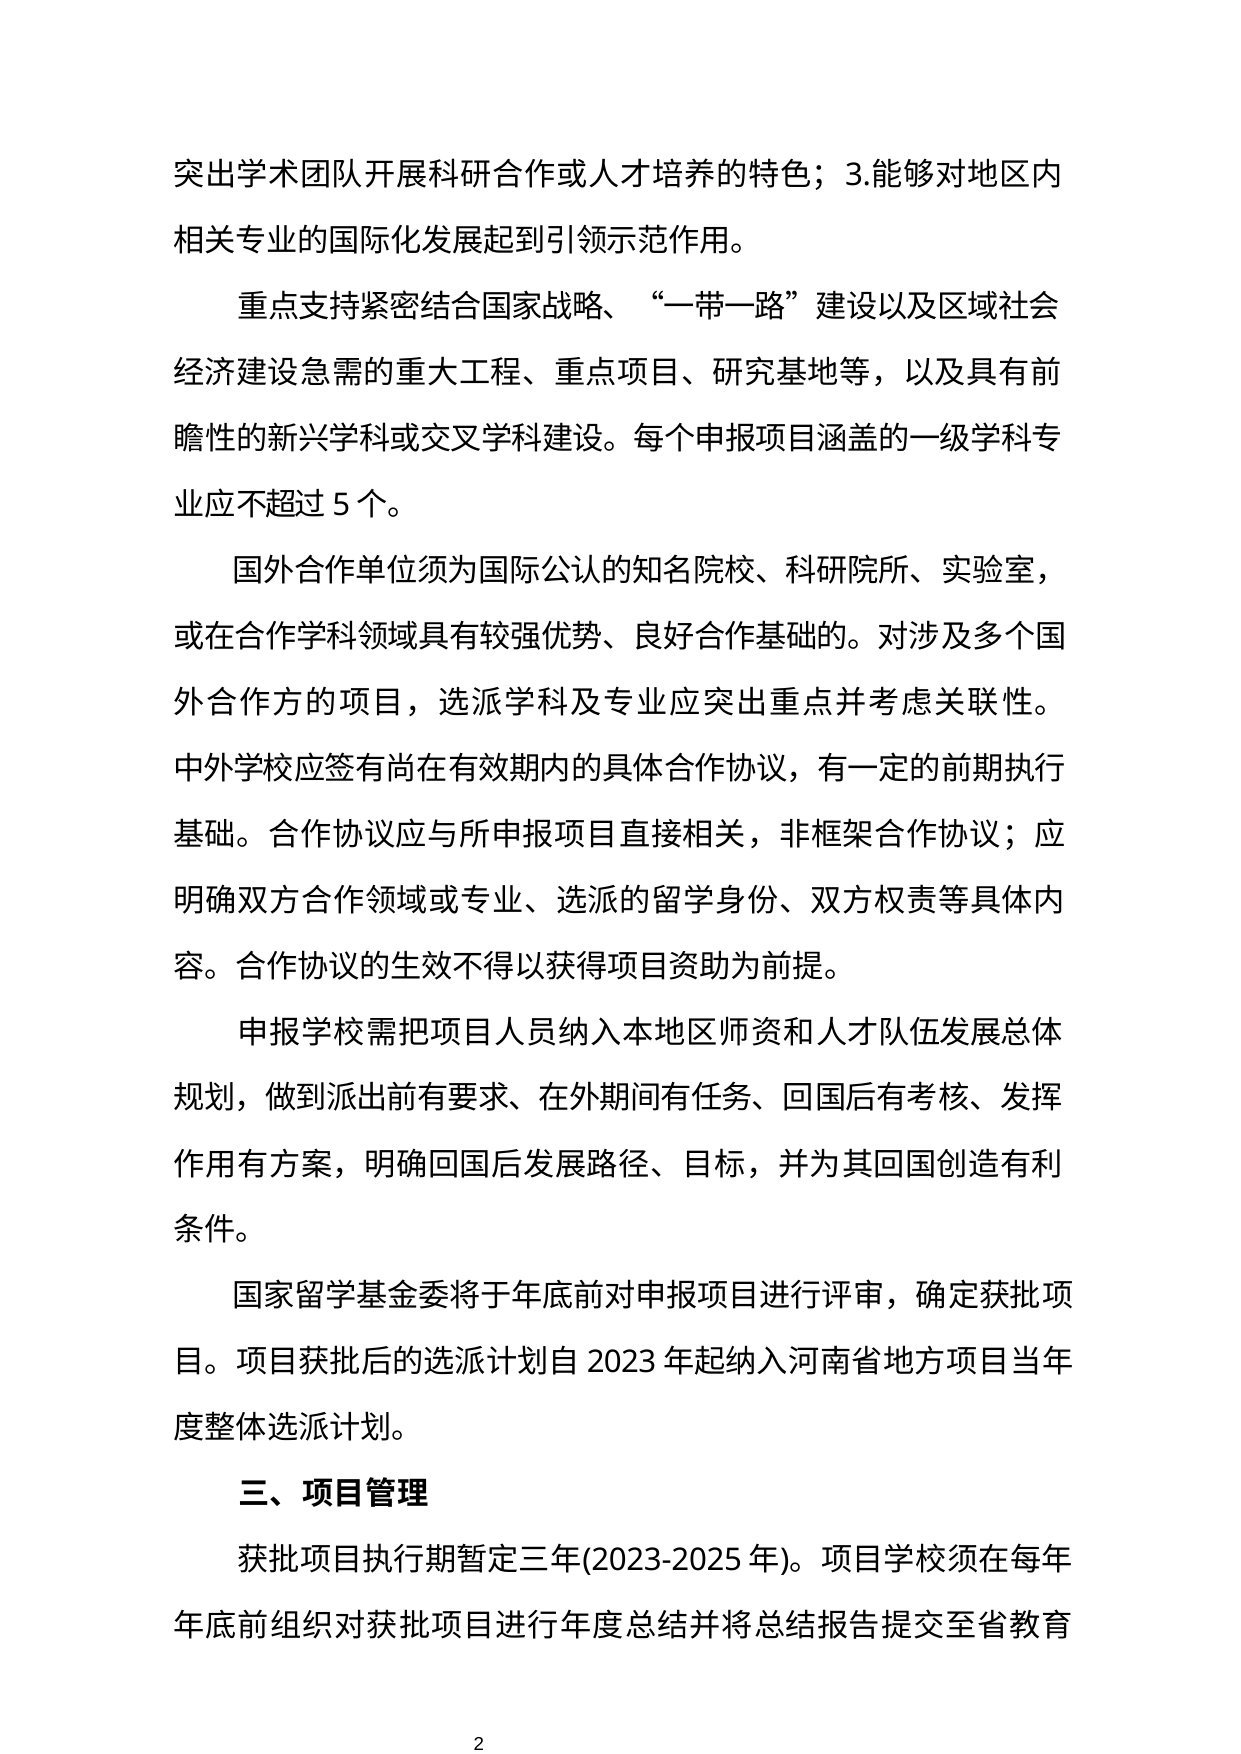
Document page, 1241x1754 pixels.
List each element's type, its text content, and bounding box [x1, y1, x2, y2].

text 国外合作单位须为国际公认的知名院校、科研院所、实验室，或在合作学科领域具有较强优势、良好合作基础的。对涉及多个国外合作方的项目，选派学科及专业应突出重点并考虑关联性。 中外学校应签有尚在有效期内的具体合作协议，有一定的前期执行基础。合作协议应与所申报项目直接相关，非框架合作协议；应明确双方合作领域或专业、选派的留学身份、双方权责等具体内容。合作协议的生效不得以获得项目资助为前提。 [173, 545, 1066, 986]
text 三、项目管理 [174, 1468, 1073, 1514]
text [173, 149, 1063, 260]
text 重点支持紧密结合国家战略、“一带一路”建设以及区域社会经济建设急需的重大工程、重点项目、研究基地等，以及具有前瞻性的新兴学科或交叉学科建设。每个申报项目涵盖的一级学科专业应不超过5个。 [173, 281, 1063, 524]
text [173, 1534, 1073, 1646]
text 申报学校需把项目人员纳入本地区师资和人才队伍发展总体规划，做到派出前有要求、在外期间有任务、回国后有考核、发挥作用有方案，明确回国后发展路径、目标，并为其回国创造有利条件。 [174, 1007, 1063, 1250]
text 国家留学基金委将于年底前对申报项目进行评审，确定获批项目。项目获批后的选派计划自2023年起纳入河南省地方项目当年度整体选派计划。 [173, 1271, 1073, 1448]
